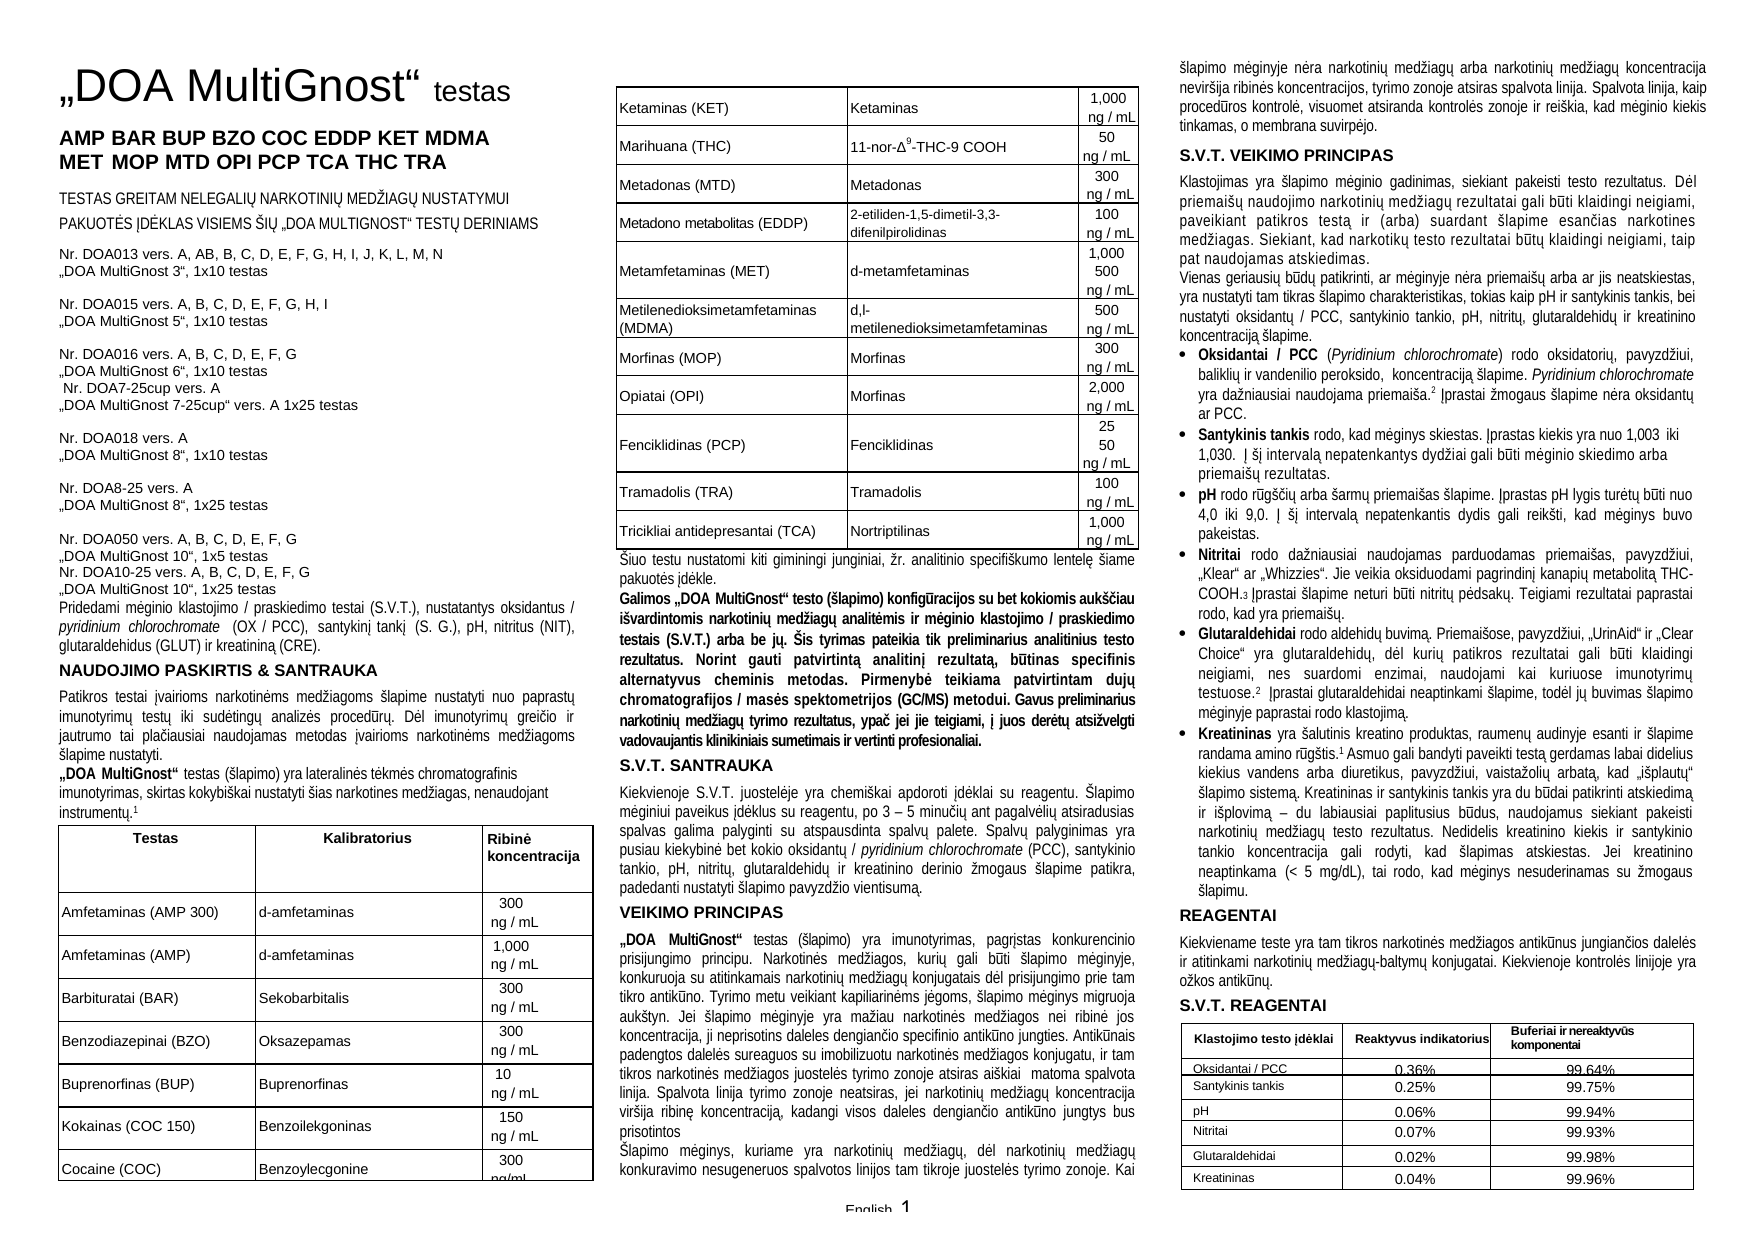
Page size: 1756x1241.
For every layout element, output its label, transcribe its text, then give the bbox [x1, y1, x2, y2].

table_cell 25 50 ng / mL [1079, 415, 1138, 471]
text Šiuo testu nustatomi kiti giminingi junginiai, žr. analitinio specifiškumo lentelę šiame pakuotės įdėkle. [619, 550, 1135, 588]
table_header Reaktyvus indikatorius [1343, 1024, 1490, 1057]
table_cell Tricikliai antidepresantai (TCA) [617, 511, 847, 548]
text „DOA MultiGnost“ testas (šlapimo) yra lateralinės tėkmės chromatografinis imunotyrimas, skirtas kokybiškai nustatyti šias narkotines medžiagas, nenaudojant instrumentų.1 [59, 764, 575, 822]
list pH rodo rūgščių arba šarmų priemaišas šlapime. Įprastas pH lygis turėtų būti nuo 4,0 iki 9,0. Į šį intervalą nepatenkantis dydis gali reikšti, kad mėginys buvo pakeistas. [1179, 485, 1693, 543]
text Šlapimo mėginys, kuriame yra narkotinių medžiagų, dėl narkotinių medžiagų konkuravimo nesugeneruos spalvotos linijos tam tikroje juostelės tyrimo zonoje. Kai šlapimo mėginyje nėra narkotinių medžiagų arba narkotinių medžiagų koncentracija neviršija ribinės koncentracijos, tyrimo zonoje atsiras spalvota linija. Spalvota linija, kaip procedūros kontrolė, visuomet atsiranda kontrolės zonoje ir reiškia, kad mėginio kiekis tinkamas, o membrana suvirpėjo. [1179, 58, 1707, 135]
text Kiekvienoje S.V.T. juostelėje yra chemiškai apdoroti įdėklai su reagentu. Šlapimo mėginiui paveikus įdėklus su reagentu, po 3 – 5 minučių ant pagalvėlių atsiradusias spalvas galima palyginti su atspausdinta spalvų palete. Spalvų palyginimas yra pusiau kiekybinė bet kokio oksidantų / pyridinium chlorochromate (PCC), santykinio tankio, pH, nitritų, glutaraldehidų ir kreatinino derinio žmogaus šlapime patikra, padedanti nustatyti šlapimo pavyzdžio vientisumą. [619, 782, 1136, 897]
text „DOA MultiGnost 3“, 1x10 testas [59, 262, 575, 279]
text Nr. DOA013 vers. A, AB, B, C, D, E, F, G, H, I, J, K, L, M, N [59, 246, 575, 262]
table_header 1,000 ng / mL [1079, 88, 1138, 125]
table_cell Marihuana (THC) [617, 126, 847, 164]
table_cell 50 ng / mL [1079, 126, 1138, 164]
text Nr. DOA10-25 vers. A, B, C, D, E, F, G [59, 564, 575, 581]
text „DOA MultiGnost“ testas (šlapimo) yra imunotyrimas, pagrįstas konkurencinio prisijungimo principu. Narkotinės medžiagos, kurių gali būti šlapimo mėginyje, konkuruoja su atitinkamais narkotinių medžiagų konjugatais dėl prisijungimo prie tam tikro antikūno. Tyrimo metu veikiant kapiliarinėms jėgoms, šlapimo mėginys migruoja aukštyn. Jei šlapimo mėginyje yra mažiau narkotinės medžiagos nei ribinė jos koncentracija, ji neprisotins daleles dengiančio specifinio antikūno jungties. Antikūnais padengtos dalelės sureaguos su imobilizuotu narkotinės medžiagos konjugatu, ir tam tikros narkotinės medžiagos juostelės tyrimo zonoje atsiras aiškiai matoma spalvota linija. Spalvota linija tyrimo zonoje neatsiras, jei narkotinių medžiagų koncentracija viršija ribinę koncentraciją, kadangi visos daleles dengiančio antikūno jungtys bus prisotintos [619, 930, 1135, 1141]
table_cell Morfinas [848, 338, 1078, 375]
table_cell 99.96% [1491, 1167, 1693, 1189]
table_cell Fenciklidinas [848, 415, 1078, 471]
table_cell Metadono metabolitas (EDDP) [617, 204, 847, 241]
table_cell Glutaraldehidai [1182, 1146, 1342, 1166]
text AMP BAR BUP BZO COC EDDP KET MDMA MET MOP MTD OPI PCP TCA THC TRA [59, 126, 539, 174]
table_cell 100 ng / mL [1079, 473, 1138, 510]
list Nitritai rodo dažniausiai naudojamas parduodamas priemaišas, pavyzdžiui, „Klear“ ar „Whizzies“. Jie veikia oksiduodami pagrindinį kanapių metabolitą THC-COOH.3 Įprastai šlapime neturi būti nitritų pėdsakų. Teigiami rezultatai paprastai rodo, kad yra priemaišų. [1179, 544, 1694, 623]
table_cell Metamfetaminas (MET) [617, 242, 847, 298]
table_cell Oksidantai / PCC [1182, 1059, 1342, 1074]
text Vienas geriausių būdų patikrinti, ar mėginyje nėra priemaišų arba ar jis neatskiestas, yra nustatyti tam tikras šlapimo charakteristikas, tokias kaip pH ir santykinis tankis, bei nustatyti oksidantų / PCC, santykinio tankio, pH, nitritų, glutaraldehidų ir kreatinino koncentraciją šlapime. [1179, 268, 1696, 345]
subtitle S.V.T. REAGENTAI [1179, 996, 1707, 1015]
text Nr. DOA018 vers. A [59, 430, 575, 447]
text Nr. DOA050 vers. A, B, C, D, E, F, G [59, 530, 575, 547]
table_cell Nitritai [1182, 1121, 1342, 1144]
table_cell pH [1182, 1100, 1342, 1120]
text Klastojimas yra šlapimo mėginio gadinimas, siekiant pakeisti testo rezultatus. Dėl priemaišų naudojimo narkotinių medžiagų rezultatai gali būti klaidingi neigiami, paveikiant patikros testą ir (arba) suardant šlapime esančias narkotines medžiagas. Siekiant, kad narkotikų testo rezultatai būtų klaidingi neigiami, taip pat naudojamas atskiedimas. [1179, 172, 1696, 268]
subtitle Galimos „DOA MultiGnost“ testo (šlapimo) konfigūracijos su bet kokiomis aukščiau išvardintomis narkotinių medžiagų analitėmis ir mėginio klastojimo / praskiedimo testais (S.V.T.) arba be jų. Šis tyrimas pateikia tik preliminarius analitinius testo rezultatus. Norint gauti patvirtintą analitinį rezultatą, būtinas specifinis alternatyvus cheminis metodas. Pirmenybė teikiama patvirtintam dujų chromatografijos / masės spektometrijos (GC/MS) metodui. Gavus preliminarius narkotinių medžiagų tyrimo rezultatus, ypač jei jie teigiami, į juos derėtų atsižvelgti vadovaujantis klinikiniais sumetimais ir vertinti profesionaliai. [619, 589, 1136, 750]
table_header Ketaminas [848, 88, 1078, 125]
table_cell Metilenedioksimetamfetaminas (MDMA) [617, 299, 847, 337]
table_cell Kreatininas [1182, 1167, 1342, 1189]
table_header Buferiai ir nereaktyvūs komponentai [1491, 1024, 1693, 1057]
text Pridedami mėginio klastojimo / praskiedimo testai (S.V.T.), nustatantys oksidantus / pyridinium chlorochromate (OX / PCC), santykinį tankį (S. G.), pH, nitritus (NIT), glutaraldehidus (GLUT) ir kreatininą (CRE). [59, 597, 575, 655]
table_cell d,l- metilenedioksimetamfetaminas [848, 299, 1078, 337]
table_cell Opiatai (OPI) [617, 376, 847, 414]
table_cell 0.04% [1343, 1167, 1490, 1189]
subtitle S.V.T. VEIKIMO PRINCIPAS [1179, 146, 1707, 165]
table_cell 99.75% [1491, 1076, 1693, 1099]
list Santykinis tankis rodo, kad mėginys skiestas. Įprastas kiekis yra nuo 1,003 iki [1179, 425, 1707, 444]
text „DOA MultiGnost 5“, 1x10 testas [59, 312, 575, 329]
text „DOA MultiGnost 10“, 1x5 testas [59, 547, 575, 564]
table_cell Tramadolis (TRA) [617, 473, 847, 510]
table_cell 1,000 ng / mL [1079, 511, 1138, 548]
list Kreatininas yra šalutinis kreatino produktas, raumenų audinyje esanti ir šlapime randama amino rūgštis.1 Asmuo gali bandyti paveikti testą gerdamas labai didelius kiekius vandens arba diuretikus, pavyzdžiui, vaistažolių arbatą, kad „išplautų“ šlapimo sistemą. Kreatininas ir santykinis tankis yra du būdai patikrinti atskiedimą ir išplovimą – du labiausiai paplitusius būdus, naudojamus siekiant pakeisti narkotinių medžiagų testo rezultatus. Nedidelis kreatinino kiekis ir santykinio tankio koncentracija gali rodyti, kad šlapimas atskiestas. Jei kreatinino neaptinkama (< 5 mg/dL), tai rodo, kad mėginys nesuderinamas su žmogaus šlapimu. [1179, 724, 1693, 900]
subtitle NAUDOJIMO PASKIRTIS & SANTRAUKA [59, 661, 575, 680]
text „DOA MultiGnost 7-25cup“ vers. A 1x25 testas [59, 396, 575, 413]
text Patikros testai įvairioms narkotinėms medžiagoms šlapime nustatyti nuo paprastų imunotyrimų testų iki sudėtingų analizės procedūrų. Dėl imunotyrimų greičio ir jautrumo tai plačiausiai naudojamas metodas įvairioms narkotinėms medžiagoms šlapime nustatyti. [59, 687, 575, 764]
table_cell 0.07% [1343, 1121, 1490, 1144]
text PAKUOTĖS ĮDĖKLAS VISIEMS ŠIŲ „DOA MULTIGNOST“ TESTŲ DERINIAMS [59, 213, 575, 233]
table_cell Morfinas [848, 376, 1078, 414]
table_cell d-metamfetaminas [848, 242, 1078, 298]
text „DOA MultiGnost 8“, 1x25 testas [59, 497, 575, 514]
table_cell Nortriptilinas [848, 511, 1078, 548]
text „DOA MultiGnost 10“, 1x25 testas [59, 581, 575, 597]
table_cell Santykinis tankis [1182, 1076, 1342, 1099]
table_cell 0.02% [1343, 1146, 1490, 1166]
text Nr. DOA7-25cup vers. A [63, 379, 575, 396]
table_cell 99.93% [1491, 1121, 1693, 1144]
table_cell 99.98% [1491, 1146, 1693, 1166]
subtitle REAGENTAI [1179, 906, 1707, 925]
text „DOA MultiGnost 6“, 1x10 testas [59, 363, 575, 379]
list Oksidantai / PCC (Pyridinium chlorochromate) rodo oksidatorių, pavyzdžiui, baliklių ir vandenilio peroksido, koncentraciją šlapime. Pyridinium chlorochromate yra dažniausiai naudojama priemaiša.2 Įprastai žmogaus šlapime nėra oksidantų ar PCC. [1179, 345, 1694, 423]
table_cell 99.94% [1491, 1100, 1693, 1120]
text TESTAS GREITAM NELEGALIŲ NARKOTINIŲ MEDŽIAGŲ NUSTATYMUI [59, 189, 575, 208]
table_cell 0.25% [1343, 1076, 1490, 1099]
text „DOA MultiGnost“ testas [59, 58, 575, 111]
table_cell 1,000 500 ng / mL [1079, 242, 1138, 298]
text Nr. DOA016 vers. A, B, C, D, E, F, G [59, 346, 575, 363]
table_cell Morfinas (MOP) [617, 338, 847, 375]
table_cell 500 ng / mL [1079, 299, 1138, 337]
text 1,030. Į šį intervalą nepatenkantys dydžiai gali būti mėginio skiedimo arba priemaišų rezultatas. [1198, 444, 1696, 483]
table_cell Tramadolis [848, 473, 1078, 510]
table_cell 99.64% [1491, 1059, 1693, 1074]
text Kiekviename teste yra tam tikros narkotinės medžiagos antikūnus jungiančios dalelės ir atitinkami narkotinių medžiagų-baltymų konjugatai. Kiekvienoje kontrolės linijoje yra ožkos antikūnų. [1179, 932, 1697, 990]
subtitle VEIKIMO PRINCIPAS [619, 903, 1136, 922]
table_header Ketaminas (KET) [617, 88, 847, 125]
table_cell Metadonas (MTD) [617, 165, 847, 202]
table_cell 0.36% [1343, 1059, 1490, 1074]
table_cell Fenciklidinas (PCP) [617, 415, 847, 471]
table_cell 100 ng / mL [1079, 204, 1138, 241]
list Glutaraldehidai rodo aldehidų buvimą. Priemaišose, pavyzdžiui, „UrinAid“ ir „Clear Choice“ yra glutaraldehidų, dėl kurių patikros rezultatai gali būti klaidingi neigiami, nes suardomi enzimai, naudojami kai kuriuose imunotyrimų testuose.2 Įprastai glutaraldehidai neaptinkami šlapime, todėl jų buvimas šlapimo mėginyje paprastai rodo klastojimą. [1179, 624, 1693, 722]
table_cell Metadonas [848, 165, 1078, 202]
table_cell 2-etiliden-1,5-dimetil-3,3- difenilpirolidinas [848, 204, 1078, 241]
text „DOA MultiGnost 8“, 1x10 testas [59, 447, 575, 463]
text Nr. DOA8-25 vers. A [59, 480, 575, 497]
table_cell 300 ng / mL [1079, 338, 1138, 375]
text Nr. DOA015 vers. A, B, C, D, E, F, G, H, I [59, 296, 575, 312]
table_cell 0.06% [1343, 1100, 1490, 1120]
table_cell 2,000 ng / mL [1079, 376, 1138, 414]
table_cell 11-nor-Δ9-THC-9 COOH [848, 126, 1078, 164]
table_cell 300 ng / mL [1079, 165, 1138, 202]
table_header Klastojimo testo įdėklai [1182, 1024, 1342, 1057]
text S.V.T. SANTRAUKA [619, 756, 1136, 775]
